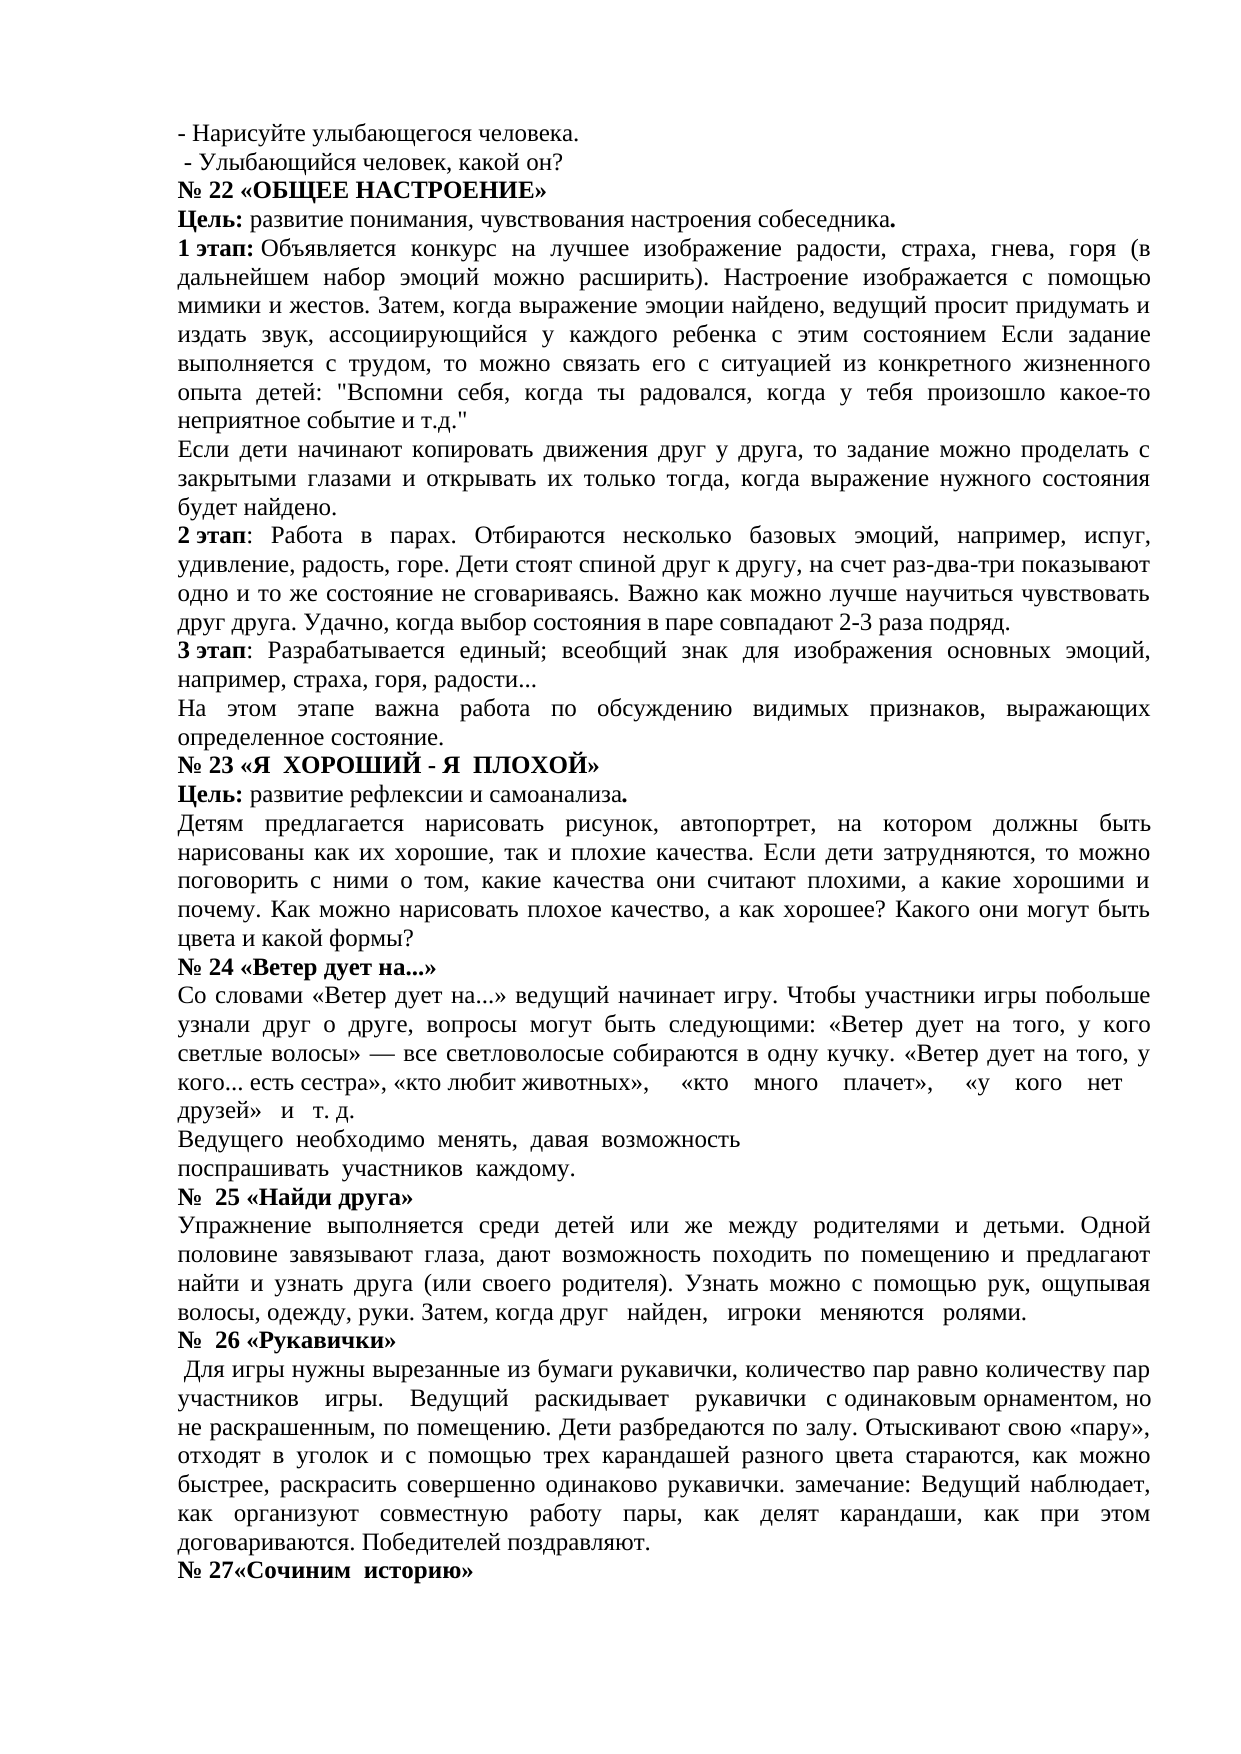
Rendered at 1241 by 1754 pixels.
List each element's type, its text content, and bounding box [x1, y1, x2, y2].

text 3 этап: Разрабатывается единый; всеобщий знак для изображения основных эмоций, например, страха, горя, радости... [177, 636, 1152, 693]
text № 22 «ОБЩЕЕ HACTPOЕНИЕ» [177, 176, 1152, 204]
text Упражнение выполняется среди детей или же между родителями и детьми. Одной половине завязывают глаза, дают возможность походить по помещению и предлагают найти и узнать друга (или своего родителя). Узнать можно с помощью рук, ощупывая волосы, одежду, руки. Затем, когда друг найден, игроки меняются ролями. [177, 1211, 1152, 1326]
text Ведущего необходимо менять, давая возможность [177, 1124, 1152, 1153]
text Цель: развитие понимания, чувствования настроения собеседника. [177, 204, 1152, 233]
text № 23 «Я ХОРОШИЙ - Я ПЛОХОЙ» [177, 751, 1152, 779]
text Для игры нужны вырезанные из бумаги рукавички, количество пар равно количеству пар участников игры. Ведущий раскидывает рукавички с одинаковым орнаментом, но не раскрашенным, по помещению. Дети разбредаются по залу. Отыскивают свою «пару», отходят в уголок и с помощью трех карандашей разного цвета стараются, как можно быстрее, раскрасить совершенно одинаково рукавички. замечание: Ведущий наблюдает, как организуют совместную работу пары, как делят карандаши, как при этом договариваются. Победителей поздравляют. [177, 1354, 1152, 1556]
text На этом этапе важна работа по обсуждению видимых признаков, выражающих определенное состояние. [177, 693, 1152, 751]
text Если дети начинают копировать движения друг у друга, то задание можно проделать с закрытыми глазами и открывать их только тогда, когда выражение нужного состояния будет найдено. [177, 434, 1152, 521]
text № 26 «Рукавички» [177, 1326, 1152, 1354]
text - Нарисуйте улыбающегося человека. [177, 118, 1152, 147]
text 1 этап: Объявляется конкурс на лучшее изображение радости, страха, гнева, горя (в дальнейшем набор эмоций можно расширить). Настроение изображается с помощью мимики и жестов. Затем, когда выражение эмоции найдено, ведущий просит придумать и издать звук, ассоциирующийся у каждого ребенка с этим состоянием Если задание выполняется с трудом, то можно связать его с ситуацией из конкретного жизненного опыта детей: "Вспомни себя, когда ты радовался, когда у тебя произошло какое-то неприятное событие и т.д." [177, 233, 1152, 434]
text Цель: развитие рефлексии и самоанализа. [177, 779, 1152, 808]
text № 25 «Найди друга» [177, 1182, 1152, 1211]
text № 27«Сочиним историю» [177, 1556, 1152, 1584]
text Детям предлагается нарисовать рисунок, автопортрет, на котором должны быть нарисованы как их хорошие, так и плохие качества. Если дети затрудняются, то можно поговорить с ними о том, какие качества они считают плохими, а какие хорошими и почему. Как можно нарисовать плохое качество, а как хорошее? Какого они могут быть цвета и какой формы? [177, 808, 1152, 952]
text № 24 «Ветер дует на...» [177, 952, 1152, 981]
text друзей» и т. д. [177, 1096, 1152, 1124]
text поспрашивать участников каждому. [177, 1153, 1152, 1182]
text 2 этап: Работа в парах. Отбираются несколько базовых эмоций, например, испуг, удивление, радость, горе. Дети стоят спиной друг к другу, на счет раз-два-три показывают одно и то же состояние не сговариваясь. Важно как можно лучше научиться чувствовать друг друга. Удачно, когда выбор состояния в паре совпадают 2-3 раза подряд. [177, 521, 1152, 636]
text Со словами «Ветер дует на...» ведущий начинает игру. Чтобы участники игры побольше узнали друг о друге, вопросы могут быть следующими: «Ветер дует на того, у кого светлые волосы» — все светловолосые собираются в одну кучку. «Ветер дует на того, у кого... есть сестра», «кто любит животных», «кто много плачет», «у кого нет [177, 981, 1152, 1096]
text - Улыбающийся человек, какой он? [177, 147, 1152, 176]
